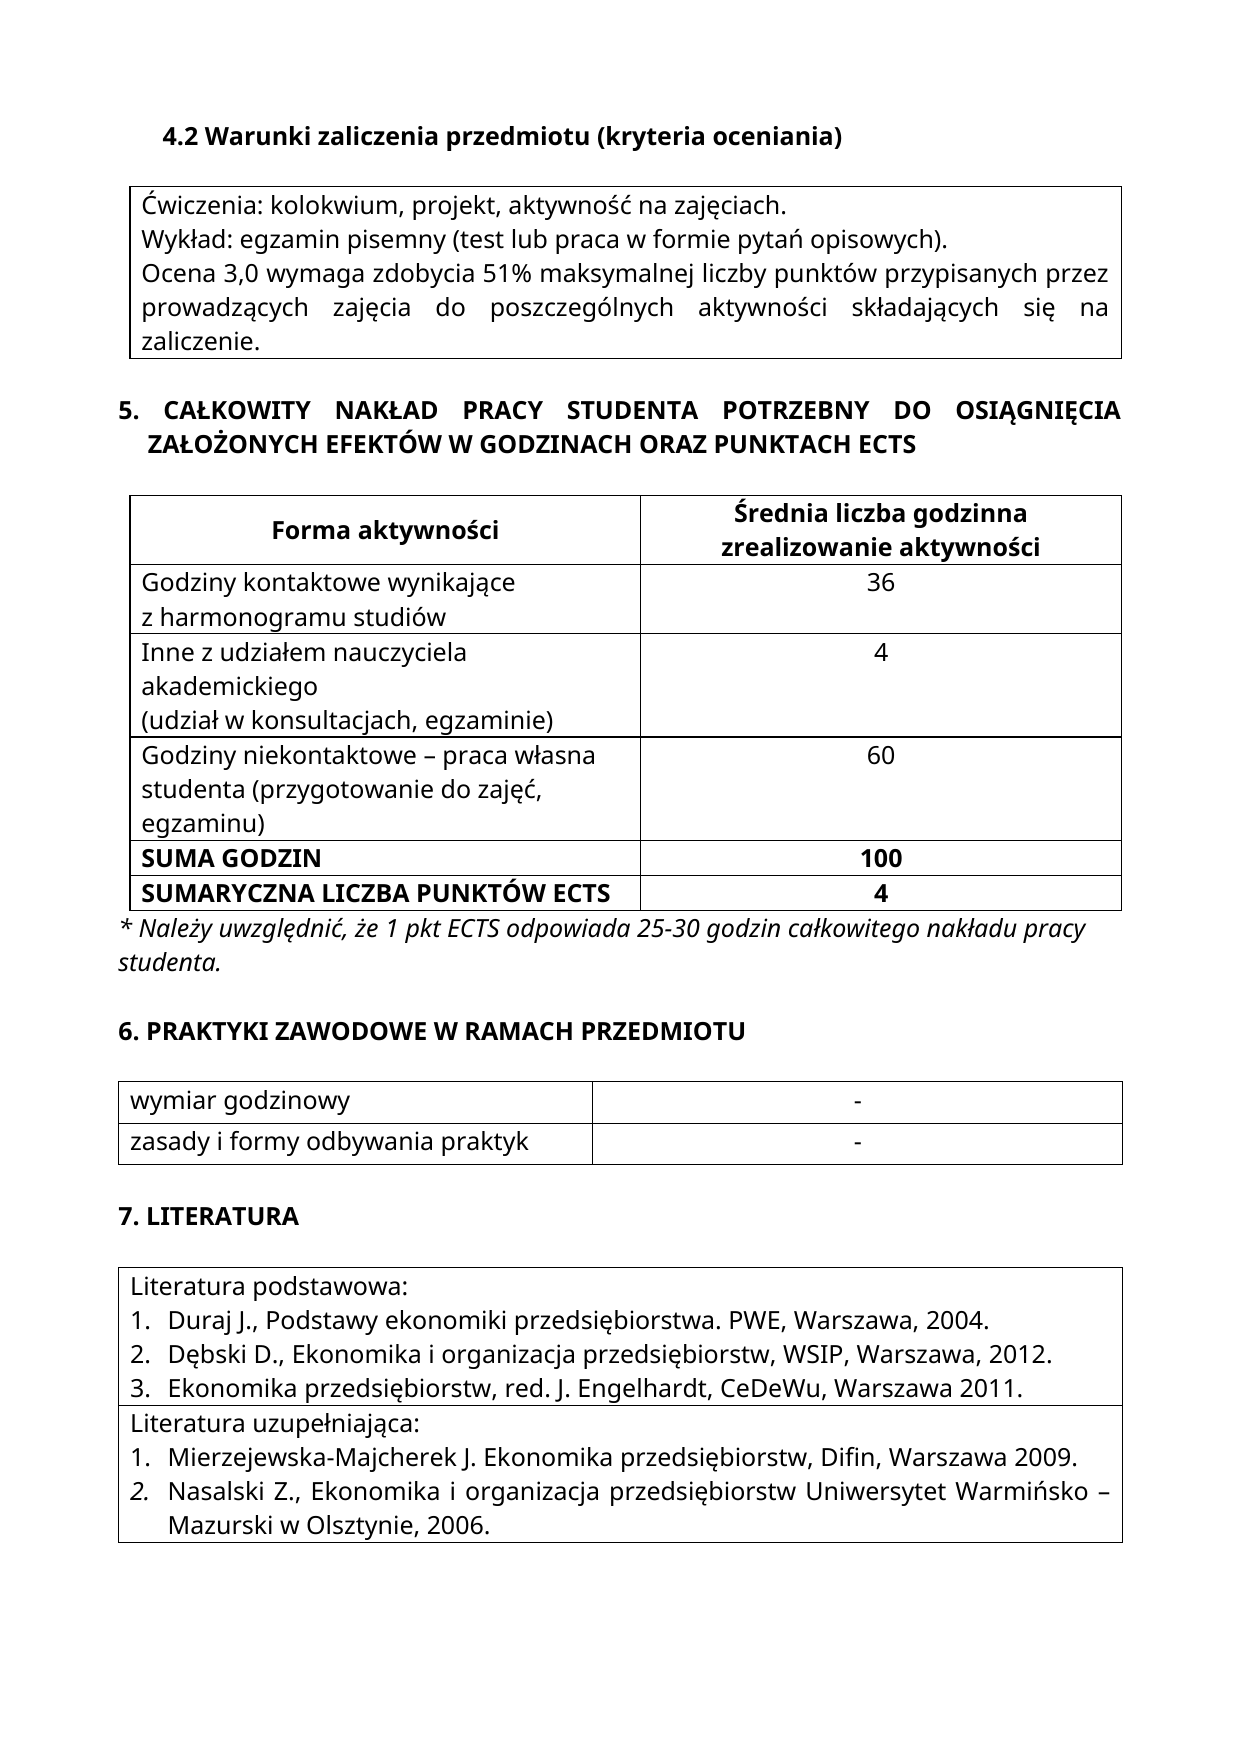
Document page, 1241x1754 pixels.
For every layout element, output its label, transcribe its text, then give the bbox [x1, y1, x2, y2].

table_cell zasady i formy odbywania praktyk [119, 1124, 592, 1164]
table_cell 100 [641, 841, 1121, 875]
table_header Średnia liczba godzinna zrealizowanie aktywności [641, 496, 1121, 564]
table_header wymiar godzinowy [119, 1082, 592, 1123]
table_cell Inne z udziałem nauczyciela akademickiego (udział w konsultacjach, egzaminie) [131, 634, 640, 736]
table_header Literatura podstawowa: Duraj J., Podstawy ekonomiki przedsiębiorstwa. PWE, Warszawa, 2004. Dębski D., Ekonomika i organizacja przedsiębiorstw, WSIP, Warszawa, 2012. Ekonomika przedsiębiorstw, red. J. Engelhardt, CeDeWu, Warszawa 2011. [119, 1268, 1122, 1404]
text * Należy uwzględnić, że 1 pkt ECTS odpowiada 25-30 godzin całkowitego nakładu pracy studenta. [118, 911, 1122, 979]
table_cell 4 [641, 876, 1121, 910]
text 6. PRAKTYKI ZAWODOWE W RAMACH PRZEDMIOTU [118, 1013, 1122, 1047]
table_cell Godziny niekontaktowe – praca własna studenta (przygotowanie do zajęć, egzaminu) [131, 738, 640, 840]
text 4.2 Warunki zaliczenia przedmiotu (kryteria oceniania) [162, 118, 1122, 152]
table_cell 36 [641, 565, 1121, 633]
table_header Ćwiczenia: kolokwium, projekt, aktywność na zajęciach. Wykład: egzamin pisemny (test lub praca w formie pytań opisowych). Ocena 3,0 wymaga zdobycia 51% maksymalnej liczby punktów przypisanych przez prowadzących zajęcia do poszczególnych aktywności składających się na zaliczenie. [131, 187, 1121, 358]
text 7. LITERATURA [118, 1199, 1122, 1233]
table_header - [593, 1082, 1122, 1123]
table_cell 60 [641, 738, 1121, 840]
table_cell 4 [641, 634, 1121, 736]
table_cell Literatura uzupełniająca: Mierzejewska-Majcherek J. Ekonomika przedsiębiorstw, Difin, Warszawa 2009. Nasalski Z., Ekonomika i organizacja przedsiębiorstw Uniwersytet Warmińsko – Mazurski w Olsztynie, 2006. [119, 1406, 1122, 1542]
table_cell SUMA GODZIN [131, 841, 640, 875]
table_cell Godziny kontaktowe wynikające z harmonogramu studiów [131, 565, 640, 633]
table_cell - [593, 1124, 1122, 1164]
text 5. CAŁKOWITY NAKŁAD PRACY STUDENTA POTRZEBNY DO OSIĄGNIĘCIA ZAŁOŻONYCH EFEKTÓW W GODZINACH ORAZ PUNKTACH ECTS [118, 393, 1122, 461]
table_header Forma aktywności [131, 496, 640, 564]
table_cell SUMARYCZNA LICZBA PUNKTÓW ECTS [131, 876, 640, 910]
